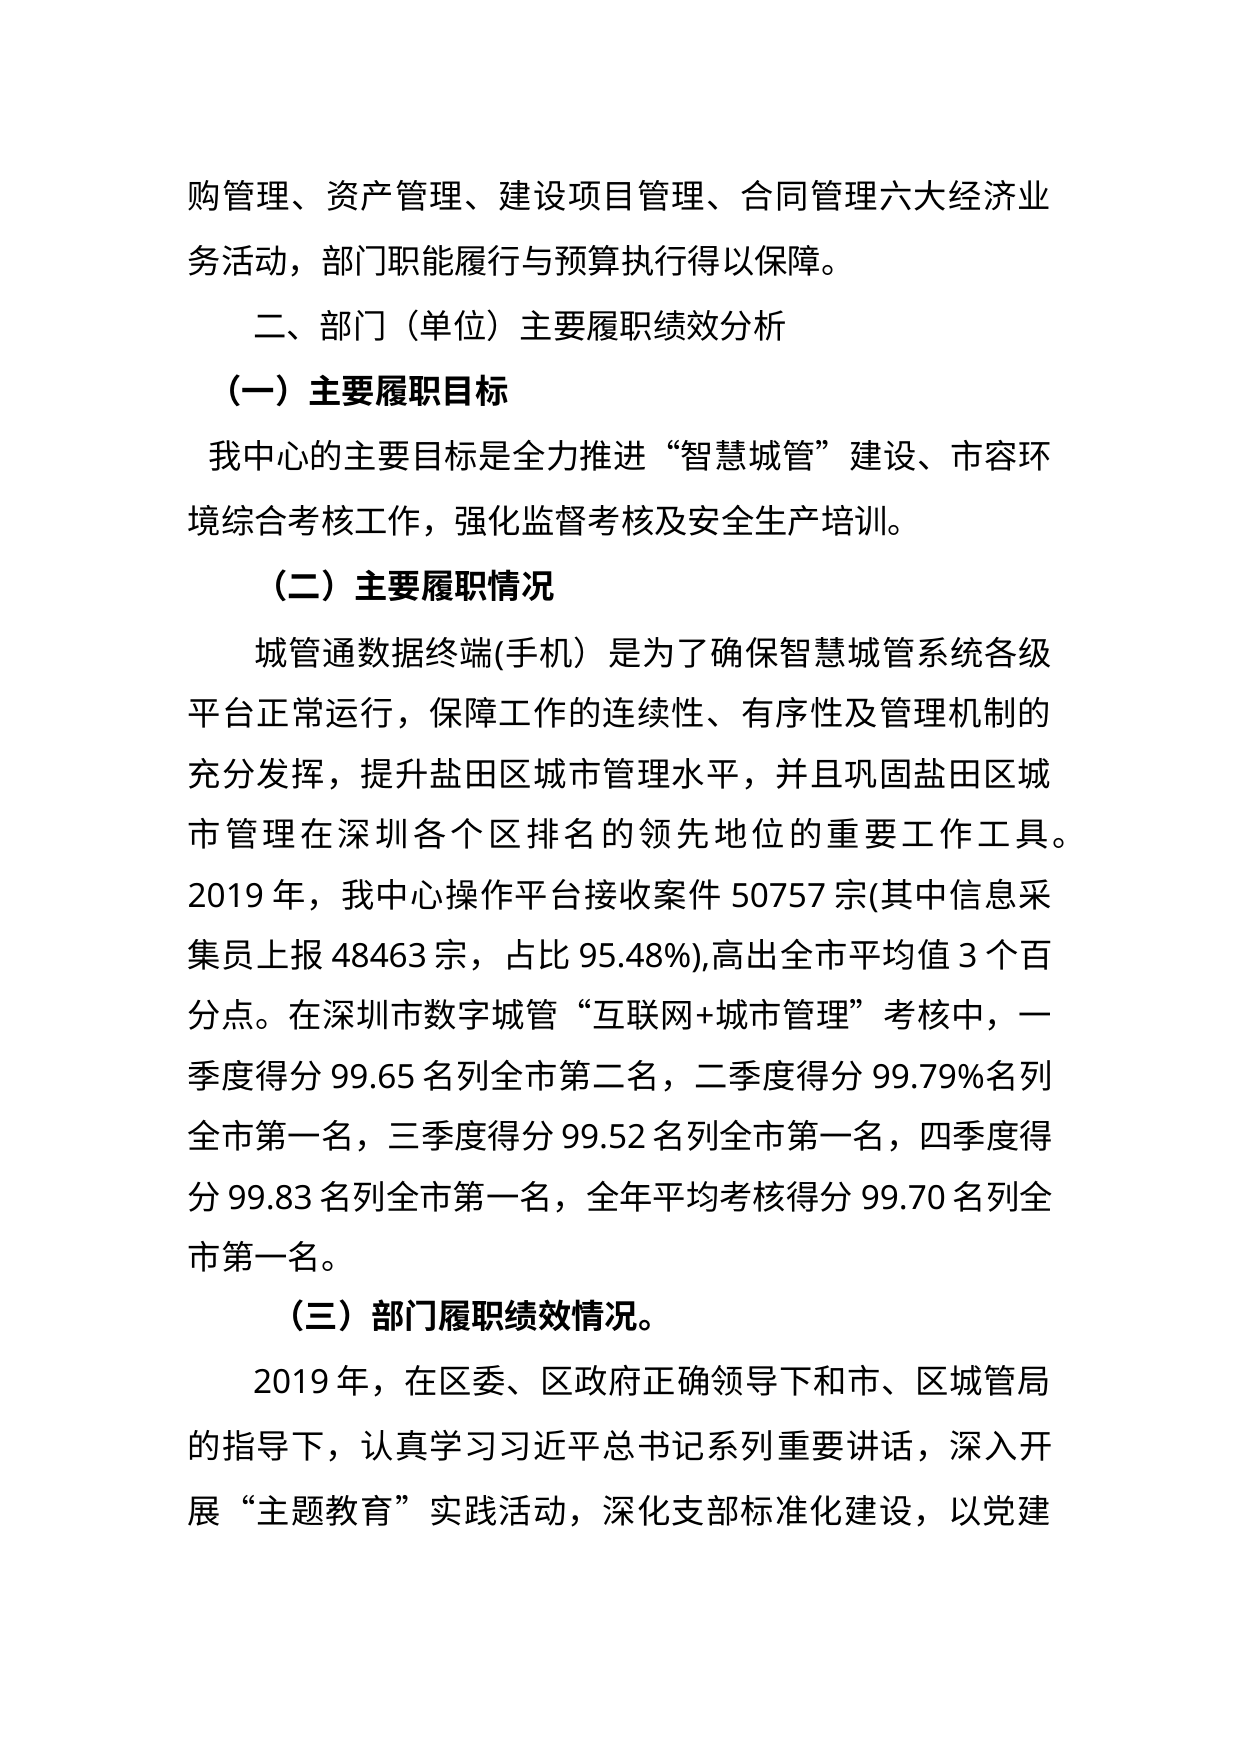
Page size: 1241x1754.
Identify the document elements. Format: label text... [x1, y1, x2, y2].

text （二）主要履职情况 [187, 552, 1053, 617]
text 城管通数据终端(手机）是为了确保智慧城管系统各级平台正常运行，保障工作的连续性、有序性及管理机制的充分发挥，提升盐田区城市管理水平，并且巩固盐田区城市管理在深圳各个区排名的领先地位的重要工作工具。2019年，我中心操作平台接收案件50757宗(其中信息采集员上报48463宗，占比95.48%),高出全市平均值3个百分点。在深圳市数字城管“互联网+城市管理”考核中，一季度得分99.65名列全市第二名，二季度得分99.79%名列全市第一名，三季度得分99.52名列全市第一名，四季度得分99.83名列全市第一名，全年平均考核得分99.70名列全市第一名。 [187, 617, 1053, 1282]
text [187, 162, 1053, 292]
text （一）主要履职目标 [187, 357, 1053, 422]
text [187, 1347, 1053, 1542]
text 二、部门（单位）主要履职绩效分析 [187, 292, 1053, 357]
text 我中心的主要目标是全力推进“智慧城管”建设、市容环境综合考核工作，强化监督考核及安全生产培训。 [187, 422, 1053, 552]
text （三）部门履职绩效情况。 [187, 1282, 1053, 1347]
